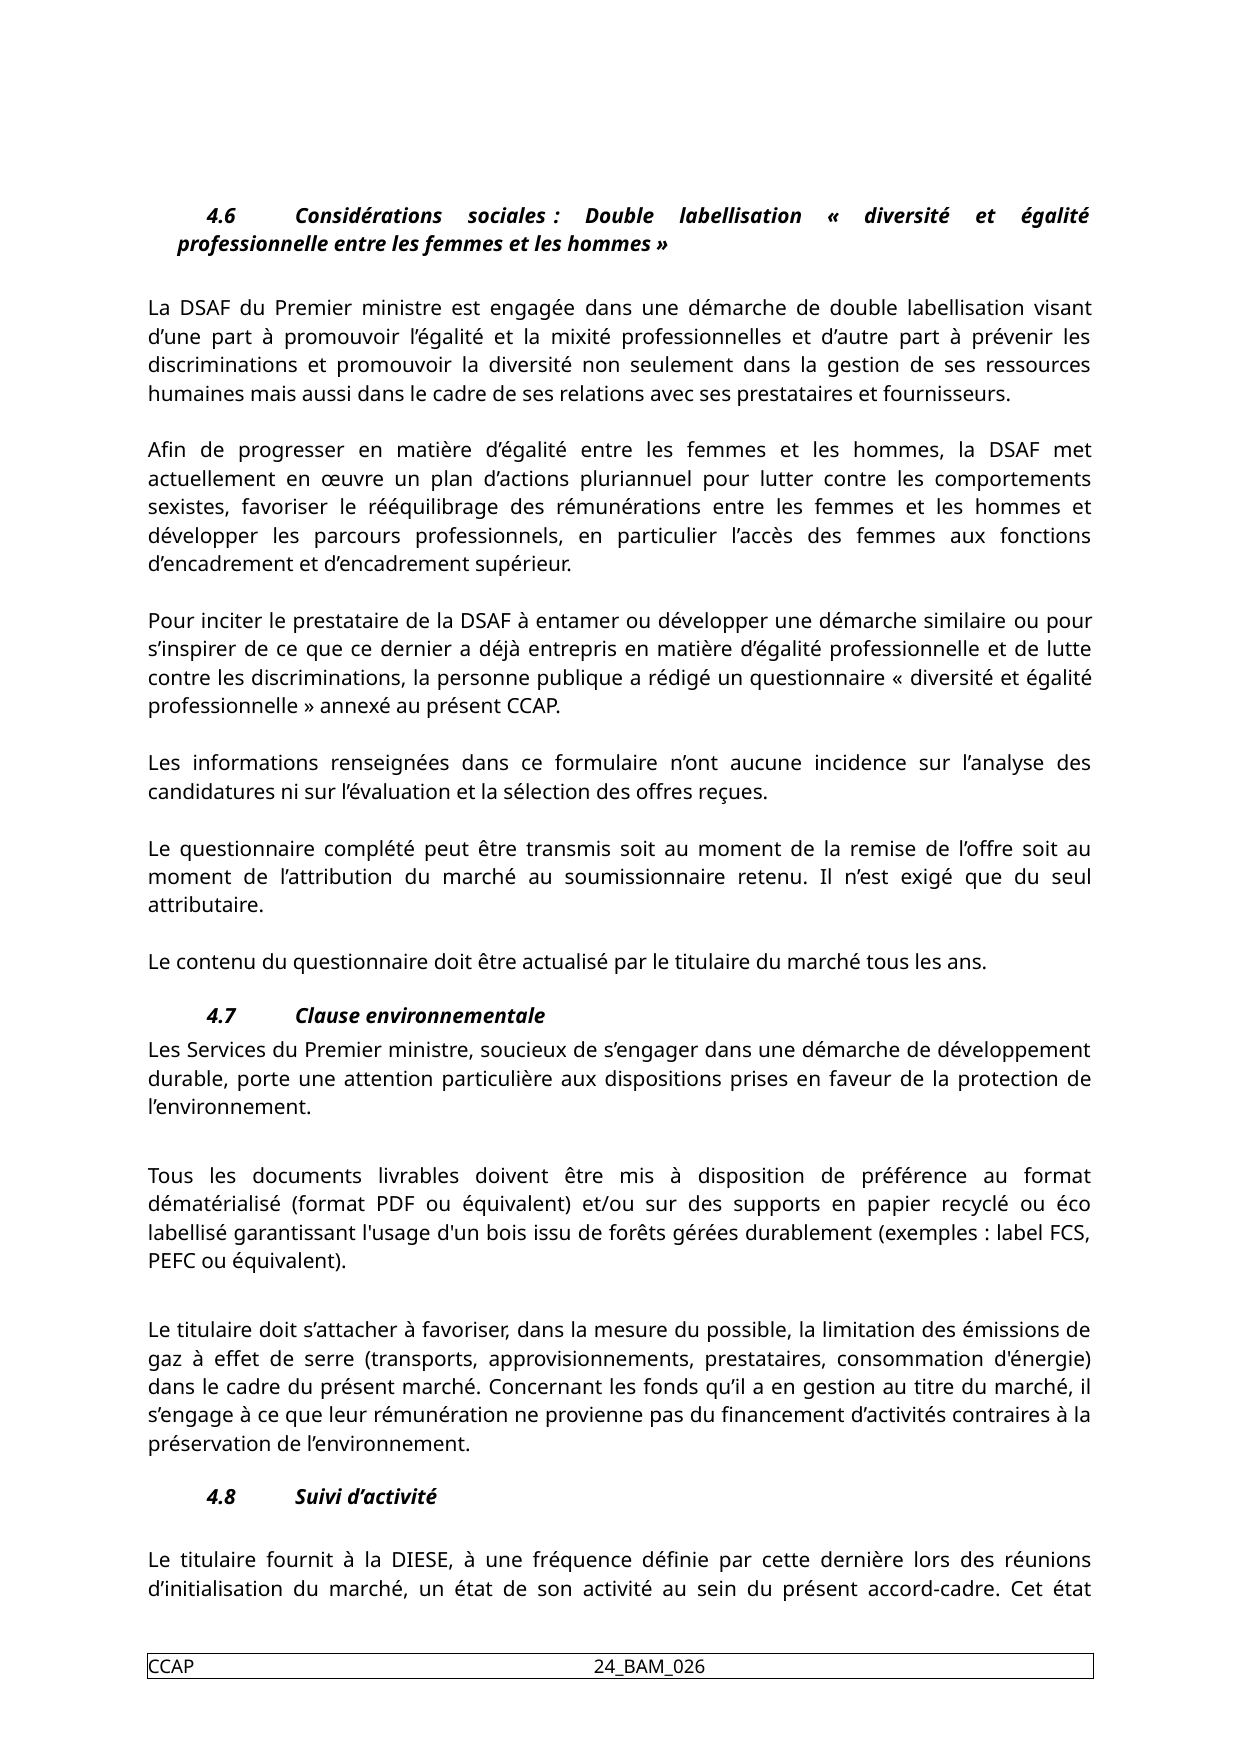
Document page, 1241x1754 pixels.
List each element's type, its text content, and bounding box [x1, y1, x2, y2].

text Le questionnaire complété peut être transmis soit au moment de la remise de l’offre soit au moment de l’attribution du marché au soumissionnaire retenu. Il n’est exigé que du seul attributaire. [148, 834, 1093, 919]
text Les Services du Premier ministre, soucieux de s’engager dans une démarche de développement durable, porte une attention particulière aux dispositions prises en faveur de la protection de l’environnement. [148, 1036, 1093, 1121]
subtitle Clause environnementale [177, 1001, 1093, 1029]
text Tous les documents livrables doivent être mis à disposition de préférence au format dématérialisé (format PDF ou équivalent) et/ou sur des supports en papier recyclé ou éco labellisé garantissant l'usage d'un bois issu de forêts gérées durablement (exemples : label FCS, PEFC ou équivalent). [148, 1161, 1093, 1275]
text Les informations renseignées dans ce formulaire n’ont aucune incidence sur l’analyse des candidatures ni sur l’évaluation et la sélection des offres reçues. [148, 748, 1093, 805]
text Afin de progresser en matière d’égalité entre les femmes et les hommes, la DSAF met actuellement en œuvre un plan d’actions pluriannuel pour lutter contre les comportements sexistes, favoriser le rééquilibrage des rémunérations entre les femmes et les hommes et développer les parcours professionnels, en particulier l’accès des femmes aux fonctions d’encadrement et d’encadrement supérieur. [148, 436, 1093, 578]
text Le contenu du questionnaire doit être actualisé par le titulaire du marché tous les ans. [148, 947, 1093, 976]
text La DSAF du Premier ministre est engagée dans une démarche de double labellisation visant d’une part à promouvoir l’égalité et la mixité professionnelles et d’autre part à prévenir les discriminations et promouvoir la diversité non seulement dans la gestion de ses ressources humaines mais aussi dans le cadre de ses relations avec ses prestataires et fournisseurs. [148, 293, 1093, 407]
subtitle Suivi d’activité [177, 1482, 1093, 1511]
text Pour inciter le prestataire de la DSAF à entamer ou développer une démarche similaire ou pour s’inspirer de ce que ce dernier a déjà entrepris en matière d’égalité professionnelle et de lutte contre les discriminations, la personne publique a rédigé un questionnaire « diversité et égalité professionnelle » annexé au présent CCAP. [148, 606, 1093, 720]
subtitle Considérations sociales : Double labellisation « diversité et égalité professionnelle entre les femmes et les hommes » [177, 201, 1093, 258]
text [148, 1546, 1093, 1602]
text Le titulaire doit s’attacher à favoriser, dans la mesure du possible, la limitation des émissions de gaz à effet de serre (transports, approvisionnements, prestataires, consommation d'énergie) dans le cadre du présent marché. Concernant les fonds qu’il a en gestion au titre du marché, il s’engage à ce que leur rémunération ne provienne pas du financement d’activités contraires à la préservation de l’environnement. [148, 1315, 1093, 1457]
